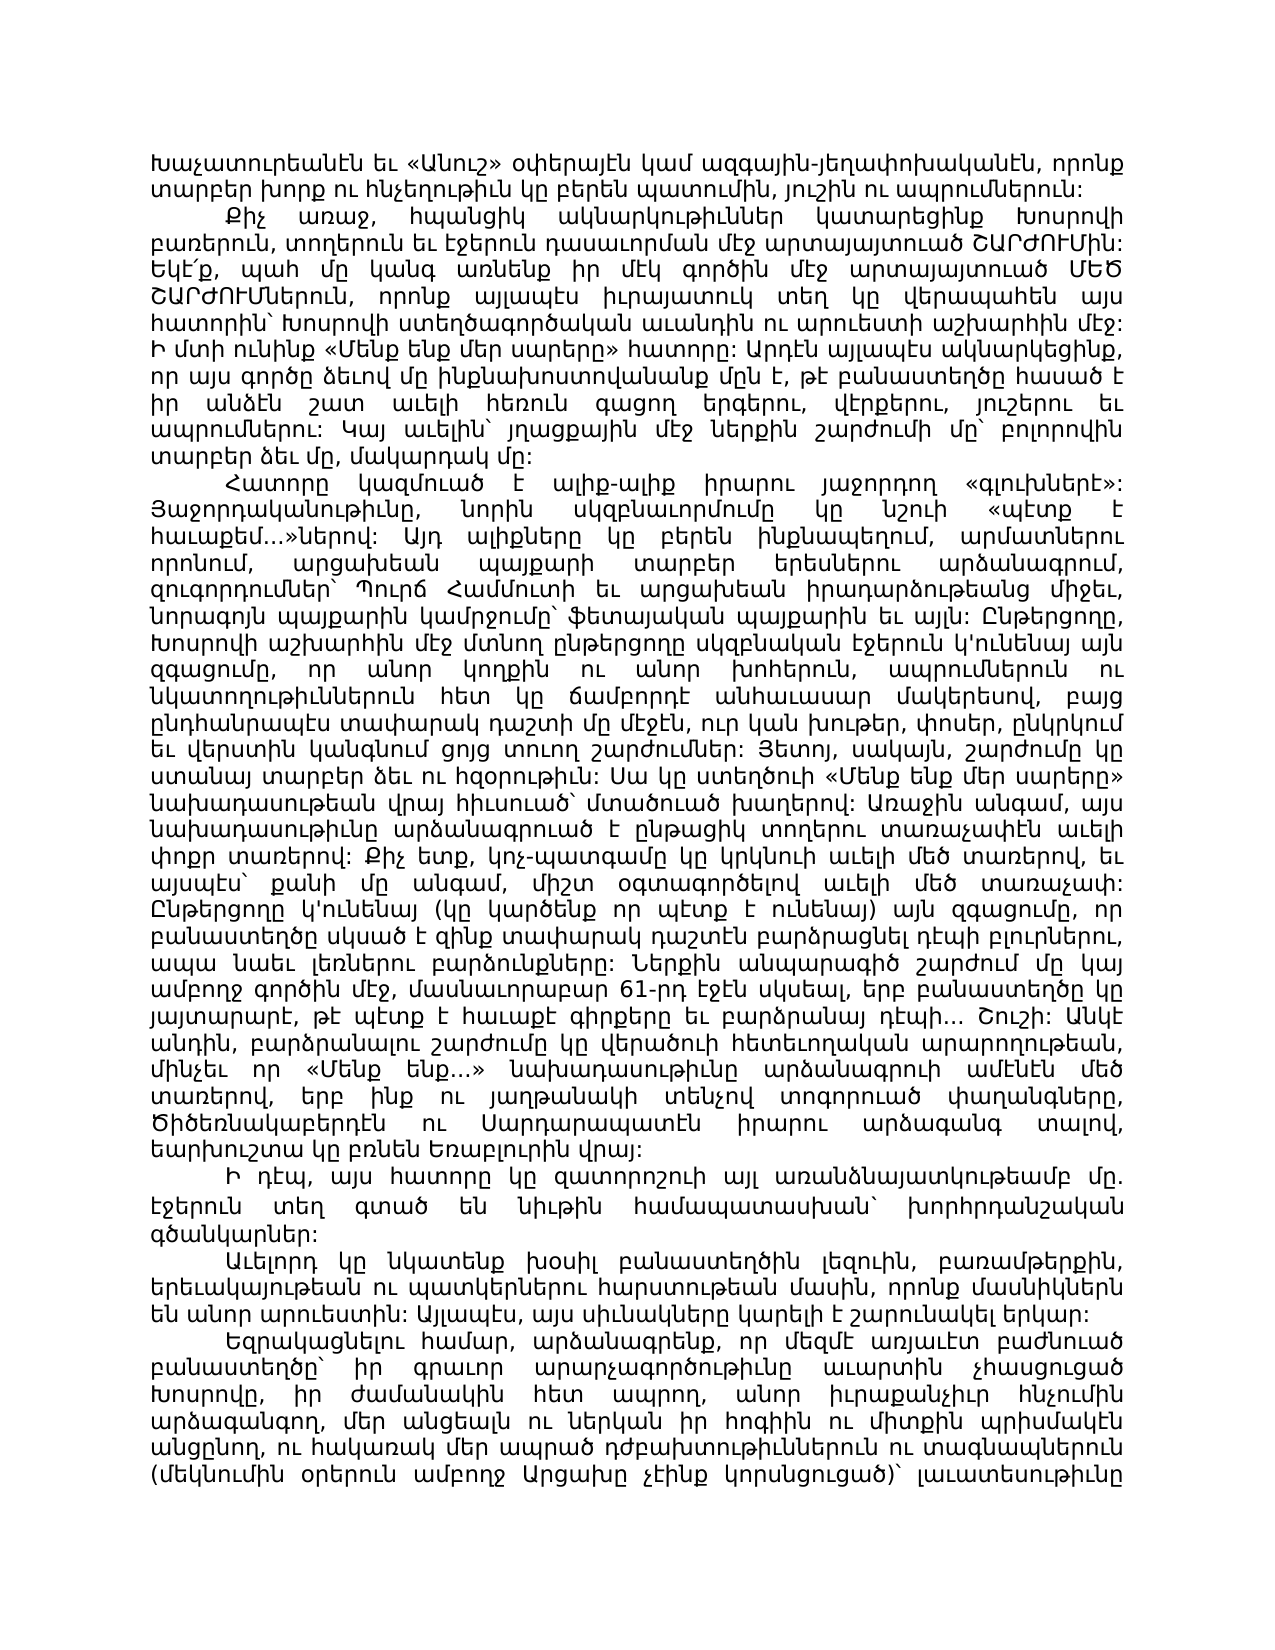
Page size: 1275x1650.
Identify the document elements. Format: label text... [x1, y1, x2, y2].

text Ի դէպ, այս հատորը կը զատորոշուի այլ առանձնայատկութեամբ մը. էջերուն տեղ գտած են նիւթին համապատասխան` խորհրդանշական գծանկարներ: [150, 1163, 1125, 1248]
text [150, 1328, 1125, 1488]
text Քիչ առաջ, հպանցիկ ակնարկութիւններ կատարեցինք Խոսրովի բառերուն, տողերուն եւ էջերուն դասաւորման մէջ արտայայտուած ՇԱՐԺՈՒՄին: Եկէ՛ք, պահ մը կանգ առնենք իր մէկ գործին մէջ արտայայտուած ՄԵԾ ՇԱՐԺՈՒՄներուն, որոնք այլապէս իւրայատուկ տեղ կը վերապահեն այս հատորին՝ Խոսրովի ստեղծագործական աւանդին ու արուեստի աշխարհին մէջ: Ի մտի ունինք «Մենք ենք մեր սարերը» հատորը: Արդէն այլապէս ակնարկեցինք, որ այս գործը ձեւով մը ինքնախոստովանանք մըն է, թէ բանաստեղծը հասած է իր անձէն շատ աւելի հեռուն գացող երգերու, վէրքերու, յուշերու եւ ապրումներու: Կայ աւելին՝ յղացքային մէջ ներքին շարժումի մը՝ բոլորովին տարբեր ձեւ մը, մակարդակ մը: [150, 203, 1125, 470]
text Հատորը կազմուած է ալիք-ալիք իրարու յաջորդող «գլուխներէ»: Յաջորդականութիւնը, նորին սկզբնաւորմումը կը նշուի «պէտք է հաւաքեմ...»ներով: Այդ ալիքները կը բերեն ինքնապեղում, արմատներու որոնում, արցախեան պայքարի տարբեր երեսներու արձանագրում, զուգորդումներ՝ Պուրճ Համմուտի եւ արցախեան իրադարձութեանց միջեւ, նորագոյն պայքարին կամրջումը՝ ֆետայական պայքարին եւ այլն: Ընթերցողը, Խոսրովի աշխարհին մէջ մտնող ընթերցողը սկզբնական էջերուն կ'ունենայ այն զգացումը, որ անոր կողքին ու անոր խոհերուն, ապրումներուն ու նկատողութիւններուն հետ կը ճամբորդէ անհաւասար մակերեսով, բայց ընդհանրապէս տափարակ դաշտի մը մէջէն, ուր կան խութեր, փոսեր, ընկրկում եւ վերստին կանգնում ցոյց տուող շարժումներ: Յետոյ, սակայն, շարժումը կը ստանայ տարբեր ձեւ ու հզօրութիւն: Սա կը ստեղծուի «Մենք ենք մեր սարերը» նախադասութեան վրայ հիւսուած՝ մտածուած խաղերով: Առաջին անգամ, այս նախադասութիւնը արձանագրուած է ընթացիկ տողերու տառաչափէն աւելի փոքր տառերով: Քիչ ետք, կոչ-պատգամը կը կրկնուի աւելի մեծ տառերով, եւ այսպէս՝ քանի մը անգամ, միշտ օգտագործելով աւելի մեծ տառաչափ: Ընթերցողը կ'ունենայ (կը կարծենք որ պէտք է ունենայ) այն զգացումը, որ բանաստեղծը սկսած է զինք տափարակ դաշտէն բարձրացնել դէպի բլուրներու, ապա նաեւ լեռներու բարձունքները: Ներքին անպարագիծ շարժում մը կայ ամբողջ գործին մէջ, մասնաւորաբար 61-րդ էջէն սկսեալ, երբ բանաստեղծը կը յայտարարէ, թէ պէտք է հաւաքէ գիրքերը եւ բարձրանայ դէպի... Շուշի: Անկէ անդին, բարձրանալու շարժումը կը վերածուի հետեւողական արարողութեան, մինչեւ որ «Մենք ենք...» նախադասութիւնը արձանագրուի ամէնէն մեծ տառերով, երբ ինք ու յաղթանակի տենչով տոգորուած փաղանգները, Ծիծեռնակաբերդէն ու Սարդարապատէն իրարու արձագանգ տալով, եարխուշտա կը բռնեն Եռաբլուրին վրայ: [150, 470, 1125, 1163]
text Աւելորդ կը նկատենք խօսիլ բանաստեղծին լեզուին, բառամթերքին, երեւակայութեան ու պատկերներու հարստութեան մասին, որոնք մասնիկներն են անոր արուեստին: Այլապէս, այս սիւնակները կարելի է շարունակել երկար: [150, 1248, 1125, 1328]
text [150, 150, 1125, 203]
